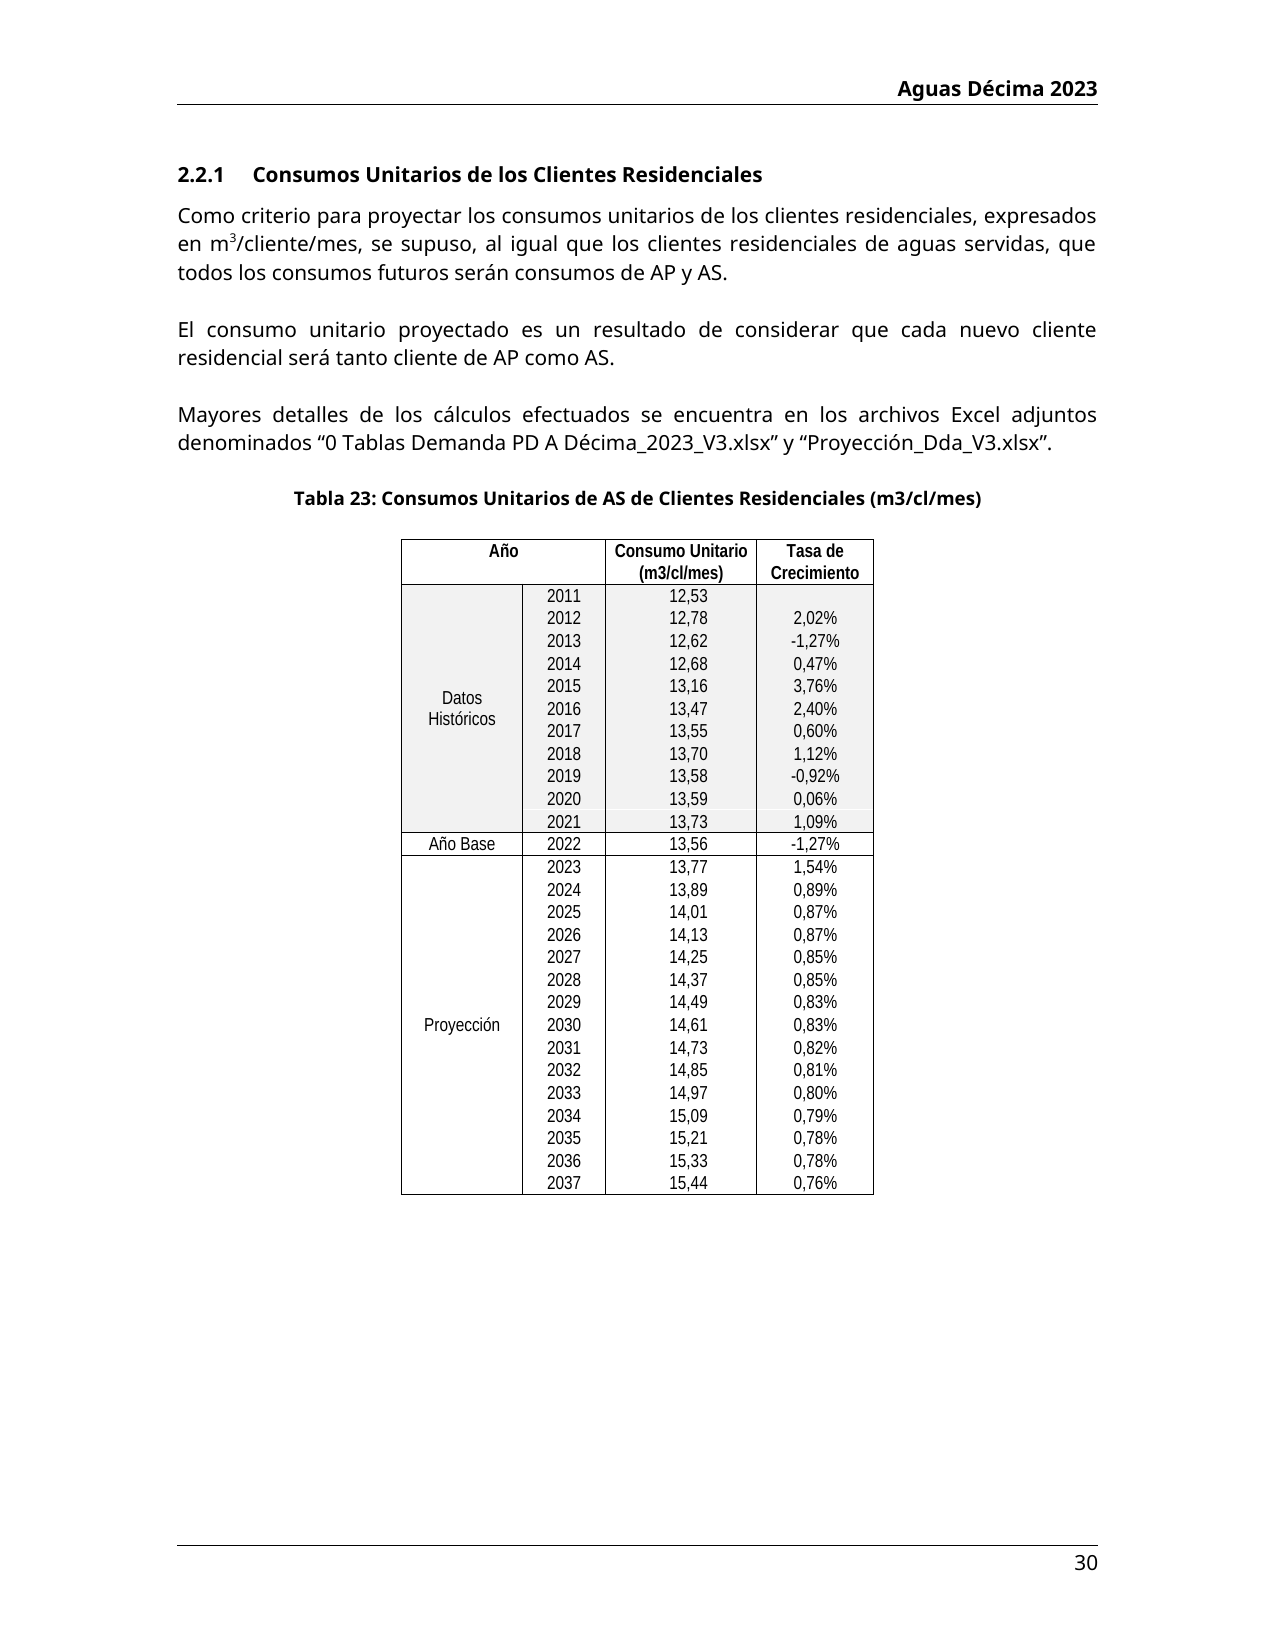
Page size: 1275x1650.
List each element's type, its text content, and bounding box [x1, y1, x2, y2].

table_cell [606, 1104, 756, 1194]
subtitle Consumos Unitarios de los Clientes Residenciales [177, 160, 1098, 188]
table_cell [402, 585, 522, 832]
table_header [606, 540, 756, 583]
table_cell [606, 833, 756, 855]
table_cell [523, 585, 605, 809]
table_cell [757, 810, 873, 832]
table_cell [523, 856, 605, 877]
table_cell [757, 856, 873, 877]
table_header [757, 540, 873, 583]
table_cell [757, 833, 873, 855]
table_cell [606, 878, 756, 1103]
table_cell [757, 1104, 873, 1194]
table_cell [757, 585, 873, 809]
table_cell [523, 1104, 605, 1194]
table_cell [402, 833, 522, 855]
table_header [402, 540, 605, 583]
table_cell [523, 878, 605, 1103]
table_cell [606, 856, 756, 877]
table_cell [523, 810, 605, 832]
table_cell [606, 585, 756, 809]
text El consumo unitario proyectado es un resultado de considerar que cada nuevo cliente residencial será tanto cliente de AP como AS. [177, 315, 1098, 372]
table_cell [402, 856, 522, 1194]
text Mayores detalles de los cálculos efectuados se encuentra en los archivos Excel adjuntos denominados “0 Tablas Demanda PD A Décima_2023_V3.xlsx” y “Proyección_Dda_V3.xlsx”. [177, 400, 1098, 457]
text Tabla 23: Consumos Unitarios de AS de Clientes Residenciales (m3/cl/mes) [177, 485, 1098, 511]
text Como criterio para proyectar los consumos unitarios de los clientes residenciales, expresados en m3/cliente/mes, se supuso, al igual que los clientes residenciales de aguas servidas, que todos los consumos futuros serán consumos de AP y AS. [177, 201, 1098, 286]
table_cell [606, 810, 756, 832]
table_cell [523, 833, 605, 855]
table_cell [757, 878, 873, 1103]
